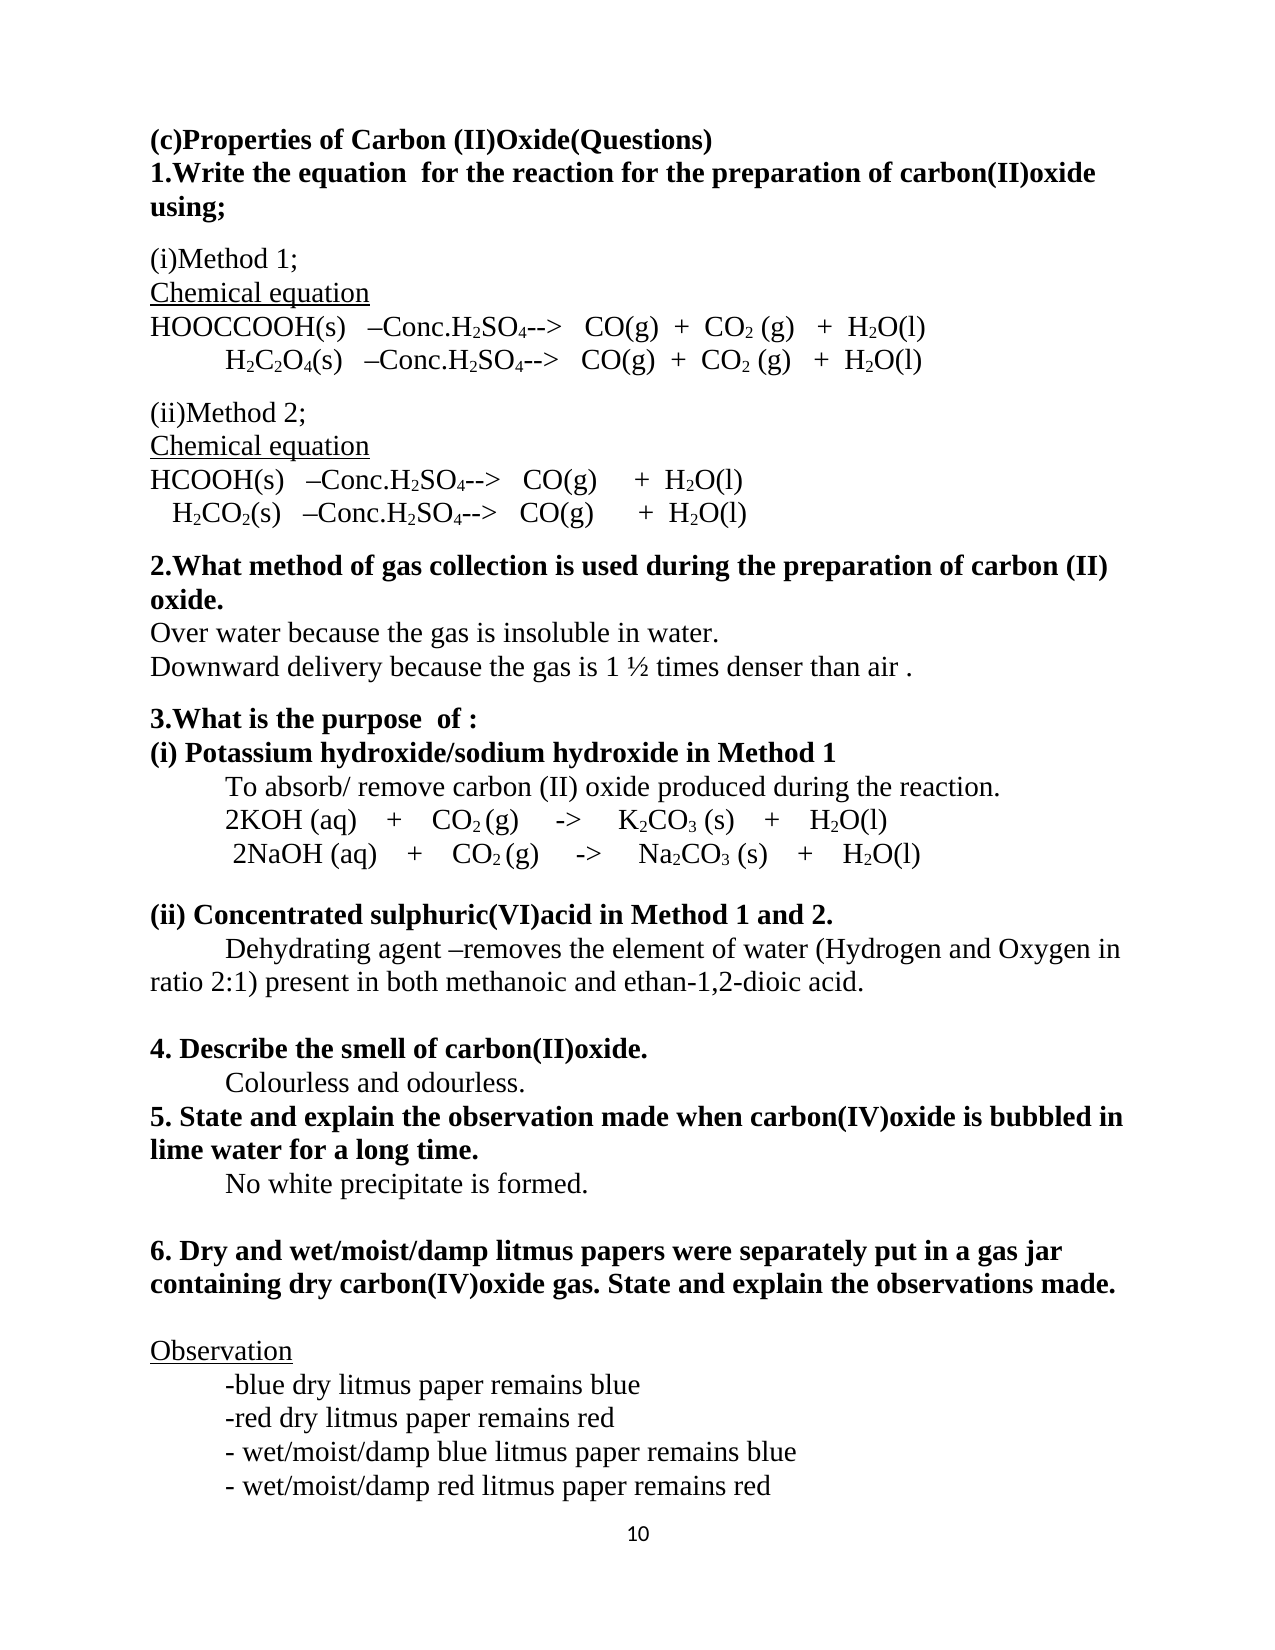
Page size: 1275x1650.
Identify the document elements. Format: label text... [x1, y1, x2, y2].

text H2C2O4(s) –Conc.H2SO4--> CO(g) + CO2 (g) + H2O(l) [150, 342, 1125, 376]
text Over water because the gas is insoluble in water. [150, 615, 1125, 649]
text HCOOH(s) –Conc.H2SO4--> CO(g) + H2O(l) [150, 462, 1125, 496]
text 6. Dry and wet/moist/damp litmus papers were separately put in a gas jar containing dry carbon(IV)oxide gas. State and explain the observations made. [150, 1233, 1125, 1300]
text HOOCCOOH(s) –Conc.H2SO4--> CO(g) + CO2 (g) + H2O(l) [150, 309, 1125, 342]
text 4. Describe the smell of carbon(II)oxide. [150, 1032, 1125, 1065]
text (ii) Concentrated sulphuric(VI)acid in Method 1 and 2. [150, 897, 1125, 931]
text -red dry litmus paper remains red [150, 1401, 1125, 1434]
text (i)Method 1; [150, 242, 1125, 275]
text - wet/moist/damp red litmus paper remains red [150, 1468, 1125, 1501]
text Dehydrating agent –removes the element of water (Hydrogen and Oxygen in ratio 2:1) present in both methanoic and ethan-1,2-dioic acid. [150, 931, 1125, 998]
text 2.What method of gas collection is used during the preparation of carbon (II) oxide. [150, 548, 1125, 615]
text - wet/moist/damp blue litmus paper remains blue [150, 1434, 1125, 1468]
text (i) Potassium hydroxide/sodium hydroxide in Method 1 [150, 735, 1125, 769]
text H2CO2(s) –Conc.H2SO4--> CO(g) + H2O(l) [150, 496, 1125, 529]
text To absorb/ remove carbon (II) oxide produced during the reaction. [150, 769, 1125, 802]
text Chemical equation [150, 428, 1125, 462]
text Chemical equation [150, 275, 1125, 309]
text Downward delivery because the gas is 1 ½ times denser than air . [150, 649, 1125, 682]
text 3.What is the purpose of : [150, 702, 1125, 735]
text No white precipitate is formed. [150, 1166, 1125, 1199]
text 2KOH (aq) + CO2 (g) -> K2CO3 (s) + H2O(l) [150, 802, 1125, 836]
text Observation [150, 1333, 1125, 1367]
text Colourless and odourless. [150, 1065, 1125, 1099]
text -blue dry litmus paper remains blue [150, 1367, 1125, 1401]
text 5. State and explain the observation made when carbon(IV)oxide is bubbled in lime water for a long time. [150, 1099, 1125, 1166]
text 1.Write the equation for the reaction for the preparation of carbon(II)oxide using; [150, 155, 1125, 222]
text 2NaOH (aq) + CO2 (g) -> Na2CO3 (s) + H2O(l) [150, 836, 1125, 869]
text (ii)Method 2; [150, 395, 1125, 428]
text (c)Properties of Carbon (II)Oxide(Questions) [150, 122, 1125, 155]
